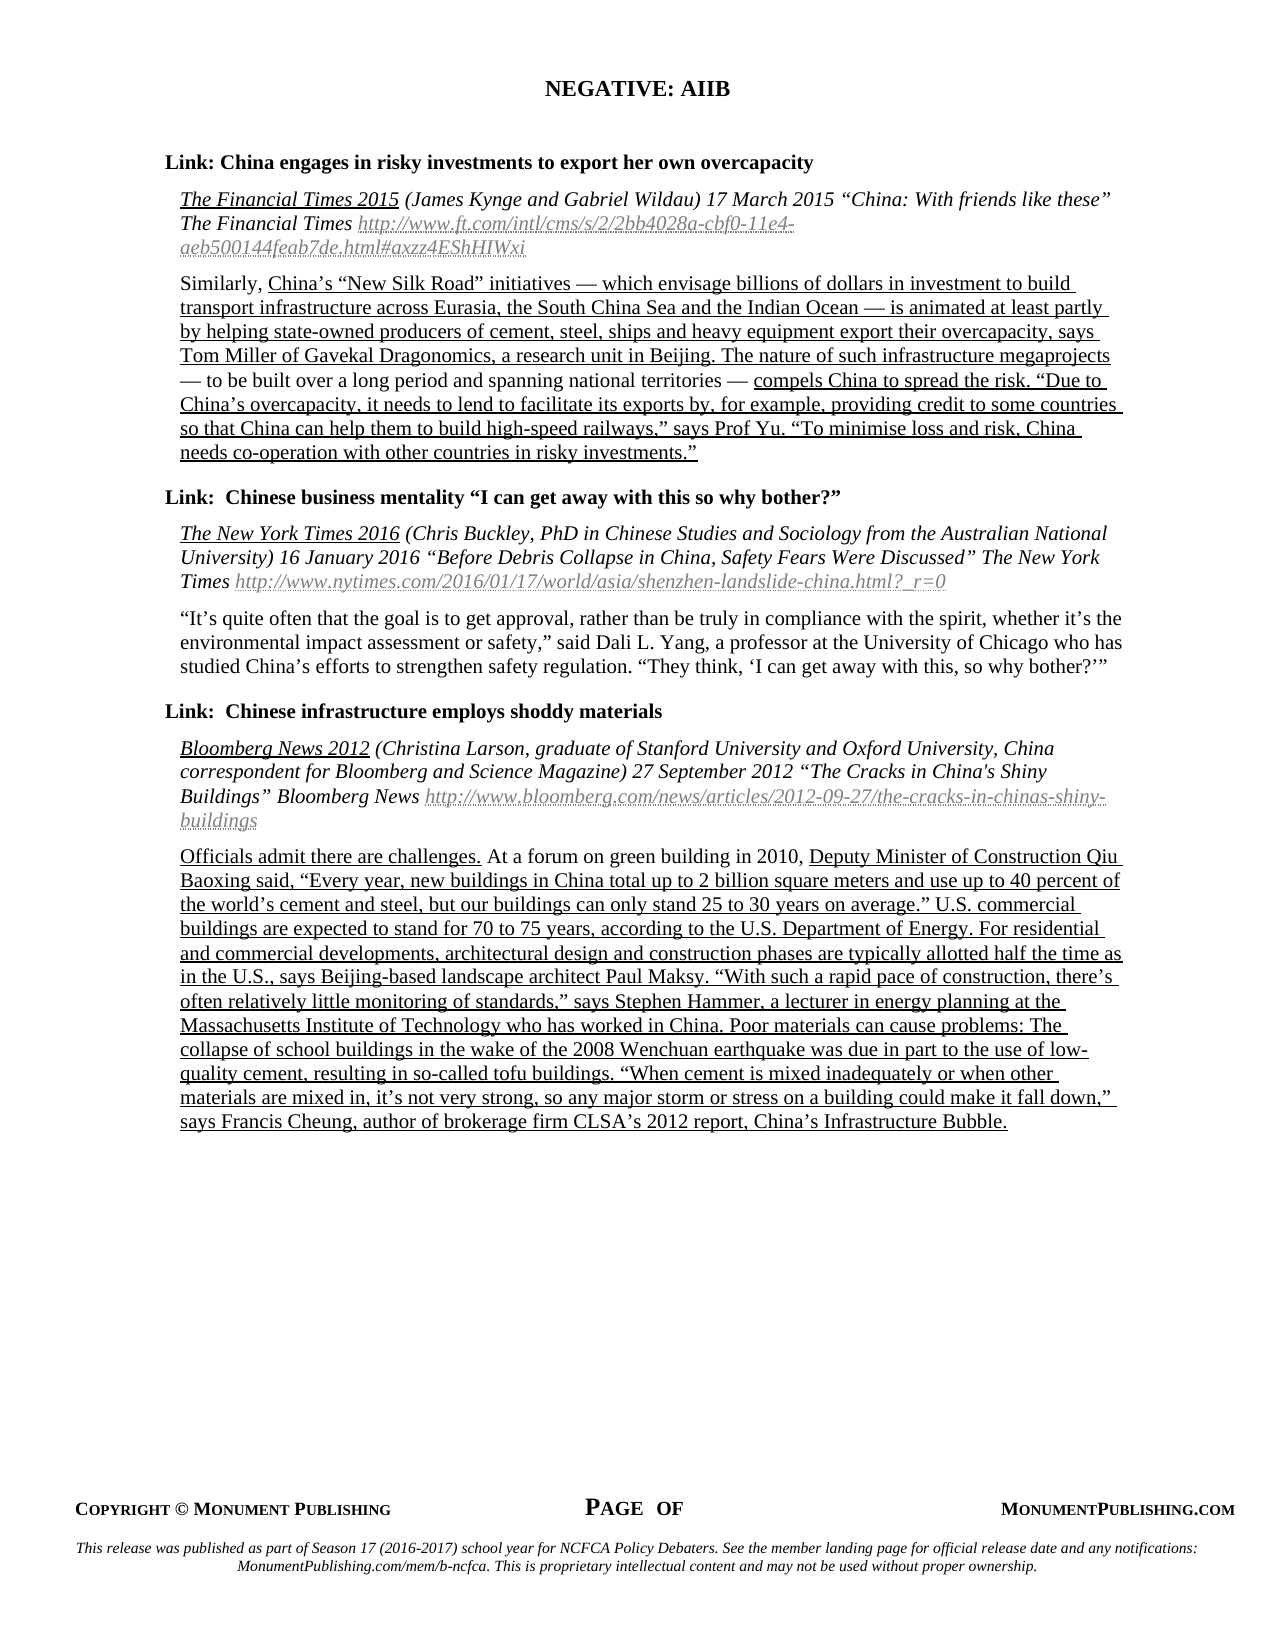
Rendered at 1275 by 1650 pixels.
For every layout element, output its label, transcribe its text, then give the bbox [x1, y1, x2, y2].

text Similarly, China’s “New Silk Road” initiatives — which envisage billions of dollars in investment to build transport infrastructure across Eurasia, the South China Sea and the Indian Ocean — is animated at least partly by helping state-owned producers of cement, steel, ships and heavy equipment export their overcapacity, says Tom Miller of Gavekal Dragonomics, a research unit in Beijing. The nature of such infrastructure megaprojects — to be built over a long period and spanning national territories — compels China to spread the risk. “Due to China’s overcapacity, it needs to lend to facilitate its exports by, for example, providing credit to some countries so that China can help them to build high-speed railways,” says Prof Yu. “To minimise loss and risk, China needs co-operation with other countries in risky investments.” [180, 271, 1125, 464]
text The New York Times 2016 (Chris Buckley, PhD in Chinese Studies and Sociology from the Australian National University) 16 January 2016 “Before Debris Collapse in China, Safety Fears Were Discussed” The New York Times http://www.nytimes.com/2016/01/17/world/asia/shenzhen-landslide-china.html?_r=0 [180, 521, 1125, 593]
text Officials admit there are challenges. At a forum on green building in 2010, Deputy Minister of Construction Qiu Baoxing said, “Every year, new buildings in China total up to 2 billion square meters and use up to 40 percent of the world’s cement and steel, but our buildings can only stand 25 to 30 years on average.” U.S. commercial buildings are expected to stand for 70 to 75 years, according to the U.S. Department of Energy. For residential and commercial developments, architectural design and construction phases are typically allotted half the time as in the U.S., says Beijing-based landscape architect Paul Maksy. “With such a rapid pace of construction, there’s often relatively little monitoring of standards,” says Stephen Hammer, a lecturer in energy planning at the Massachusetts Institute of Technology who has worked in China. Poor materials can cause problems: The collapse of school buildings in the wake of the 2008 Wenchuan earthquake was due in part to the use of low-quality cement, resulting in so-called tofu buildings. “When cement is mixed inadequately or when other materials are mixed in, it’s not very strong, so any major storm or stress on a building could make it fall down,” says Francis Cheung, author of brokerage firm CLSA’s 2012 report, China’s Infrastructure Bubble. [180, 844, 1125, 1133]
text Bloomberg News 2012 (Christina Larson, graduate of Stanford University and Oxford University, China correspondent for Bloomberg and Science Magazine) 27 September 2012 “The Cracks in China's Shiny Buildings” Bloomberg News http://www.bloomberg.com/news/articles/2012-09-27/the-cracks-in-chinas-shiny-buildings [180, 735, 1125, 832]
text Link: China engages in risky investments to export her own overcapacity [165, 150, 1125, 174]
text “It’s quite often that the goal is to get approval, rather than be truly in compliance with the spirit, whether it’s the environmental impact assessment or safety,” said Dali L. Yang, a professor at the University of Chicago who has studied China’s efforts to strengthen safety regulation. “They think, ‘I can get away with this, so why bother?’” [180, 606, 1125, 678]
text Link: Chinese business mentality “I can get away with this so why bother?” [165, 484, 1125, 509]
text The Financial Times 2015 (James Kynge and Gabriel Wildau) 17 March 2015 “China: With friends like these” The Financial Times http://www.ft.com/intl/cms/s/2/2bb4028a-cbf0-11e4-aeb500144feab7de.html#axzz4EShHIWxi [180, 187, 1125, 259]
text Link: Chinese infrastructure employs shoddy materials [165, 699, 1125, 723]
